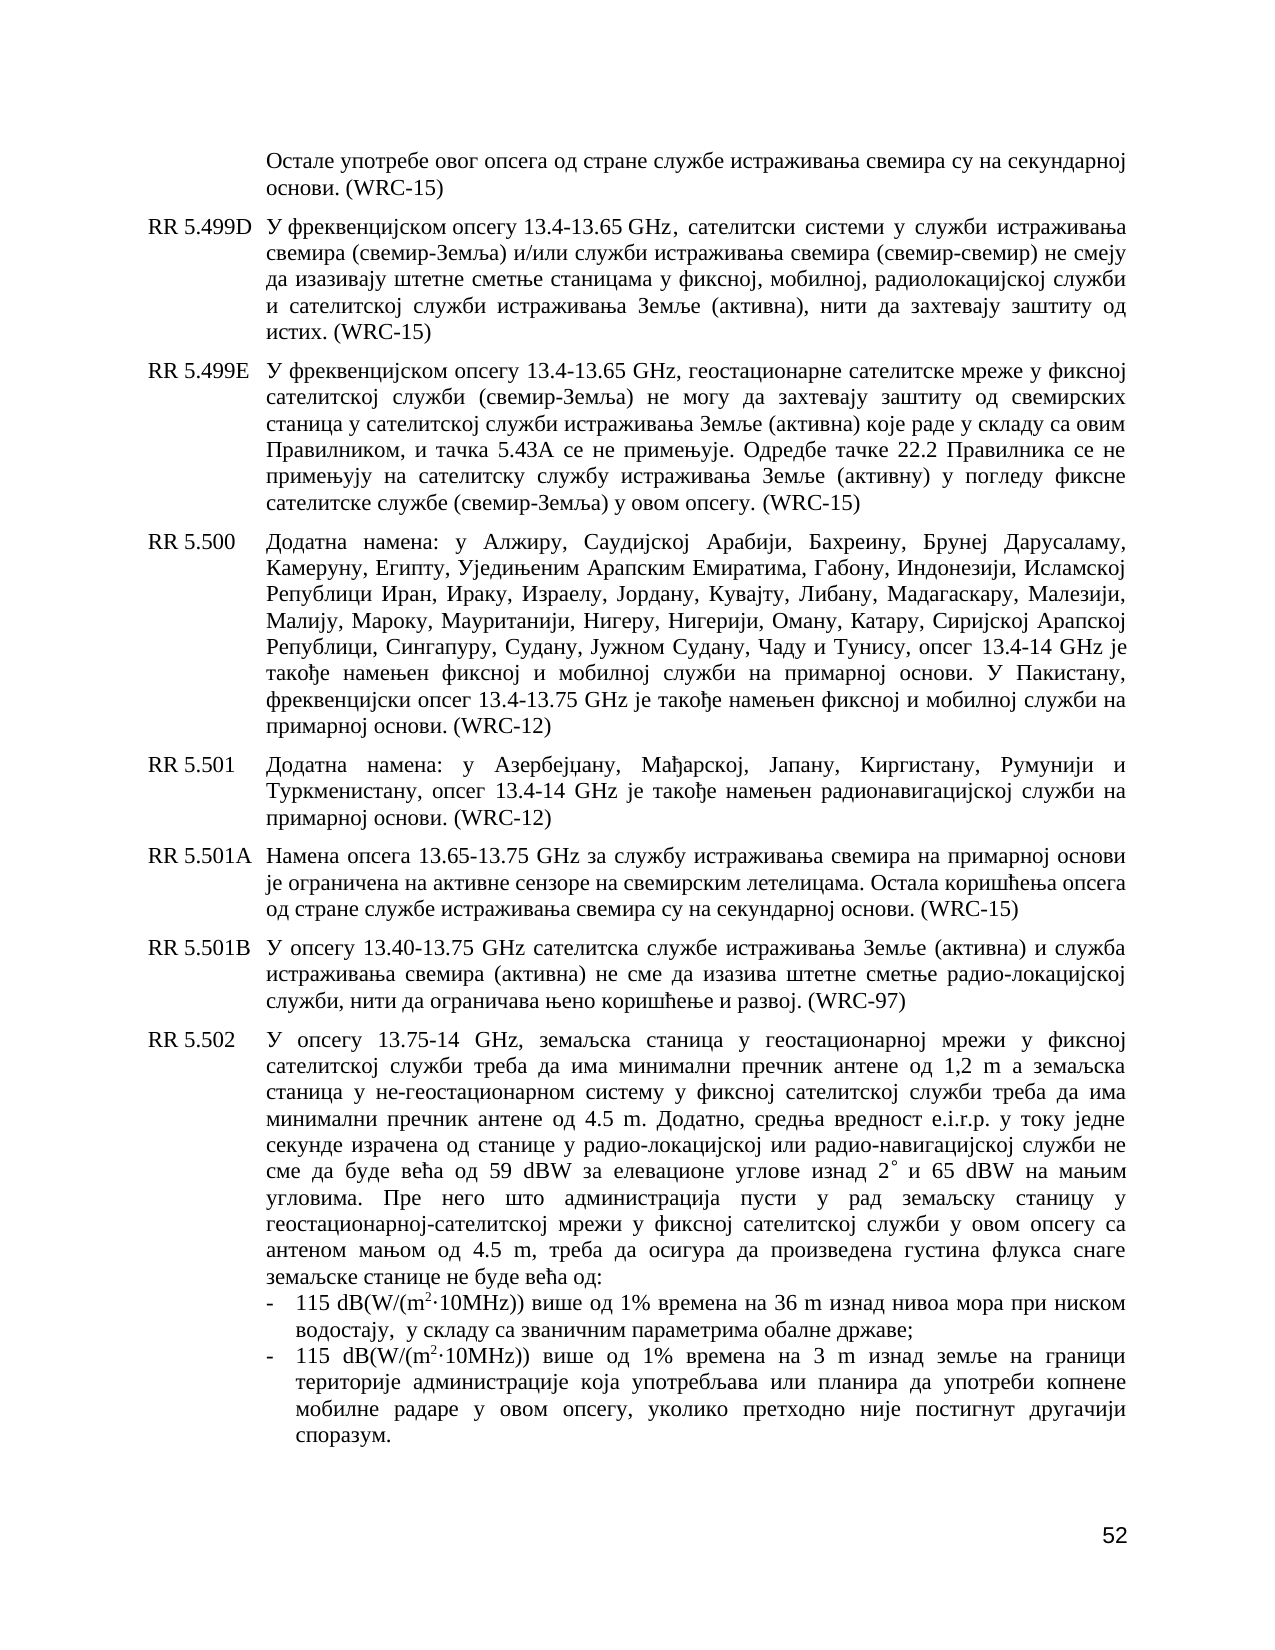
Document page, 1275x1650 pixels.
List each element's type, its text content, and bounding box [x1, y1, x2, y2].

text RR 5.501 Додатна намена: у Азербејџану, Мађарској, Јапану, Киргистану, Румунији и Туркменистану, опсег 13.4-14 GHz је такође намењен радионавигацијској служби на примарној основи. (WRC-12) [148, 751, 1127, 830]
list RR 5.502 У опсегу 13.75-14 GHz, земаљска станица у геостационарној мрежи у фиксној сателитској служби треба да има минимални пречник антене од 1,2 m а земаљска станица у не-геостационарном систему у фиксној сателитској служби треба да има минимални пречник антене од 4.5 m. Додатно, средња вредност e.i.r.p. у току једне секунде израчена од станице у радио-локацијској или радио-навигацијској служби не сме да буде већа од 59 dBW за елевационе углове изнад 2 и 65 dBW на мањим угловима. Пре него што администрација пусти у рад земаљску станицу у геостационарној-сателитској мрежи у фиксној сателитској служби у овом опсегу са антеном мањом од 4.5 m, треба да осигура да произведена густина флукса снаге земаљске станице не буде већа од: [148, 1026, 1127, 1289]
list 115 dB(W/(m2·10MHz)) више од 1% времена на 3 m изнад земље на граници територије администрације која употребљава или планира да употреби копнене мобилне радаре у овом опсегу, уколико претходно није постигнут другачији споразум. [266, 1342, 1127, 1447]
text Остале употребе овог опсега од стране службе истраживања свемира су на секундарној основи. (WRC-15) [266, 148, 1127, 200]
text RR 5.499E У фреквенцијском опсегу 13.4-13.65 GHz, геостационарне сателитске мреже у фиксној сателитској служби (свемир-Земља) не могу да захтевају заштиту од свемирских станица у сателитској служби истраживања Земље (активна) које раде у складу са овим Правилником, и тачка 5.43А се не примењује. Одредбе тачке 22.2 Правилника се не примењују на сателитску службу истраживања Земље (активну) у погледу фиксне сателитске службе (свемир-Земља) у овом опсегу. (WRC-15) [148, 357, 1127, 515]
text RR 5.500 Додатна намена: у Алжиру, Саудијској Арабији, Бахреину, Брунеј Дарусаламу, Камеруну, Египту, Уједињеним Арапским Емиратима, Габону, Индонезији, Исламској Републици Иран, Ираку, Израелу, Јордану, Кувајту, Либану, Мадагаскару, Малезији, Малију, Мароку, Мауританији, Нигеру, Нигерији, Оману, Катару, Сиријској Арапској Републици, Сингапуру, Судану, Јужном Судану, Чаду и Тунису, опсег 13.4-14 GHz је такође намењен фиксној и мобилној служби на примарној основи. У Пакистану, фреквенцијски опсег 13.4-13.75 GHz је такође намењен фиксној и мобилној служби на примарној основи. (WRC-12) [148, 528, 1127, 738]
text RR 5.499D У фреквенцијском опсегу 13.4-13.65 GHz , сателитски системи у служби истраживања свемира (свемир-Земља) и/или служби истраживања свемира (свемир-свемир) не смеју да изазивају штетне сметње станицама у фиксној, мобилној, радиолокацијској служби и сателитској служби истраживања Земље (активна), нити да захтевају заштиту од истих. (WRC-15) [148, 213, 1127, 344]
text RR 5.501B У опсегу 13.40-13.75 GHz сателитска службе истраживања Земље (активна) и служба истраживања свемира (активна) не сме да изазива штетне сметње радио-локацијској служби, нити да ограничава њено коришћење и развој. (WRC-97) [148, 934, 1127, 1013]
text RR 5.501A Намена опсега 13.65-13.75 GHz за службу истраживања свемира на примарној основи је ограничена на активне сензоре на свемирским летелицама. Остала коришћења опсега од стране службе истраживања свемира су на секундарној основи. (WRC-15) [148, 843, 1127, 922]
list 115 dB(W/(m2·10MHz)) више од 1% времена на 36 m изнад нивоа мора при ниском водостају, у складу са званичним параметрима обалне државе; [266, 1289, 1127, 1342]
